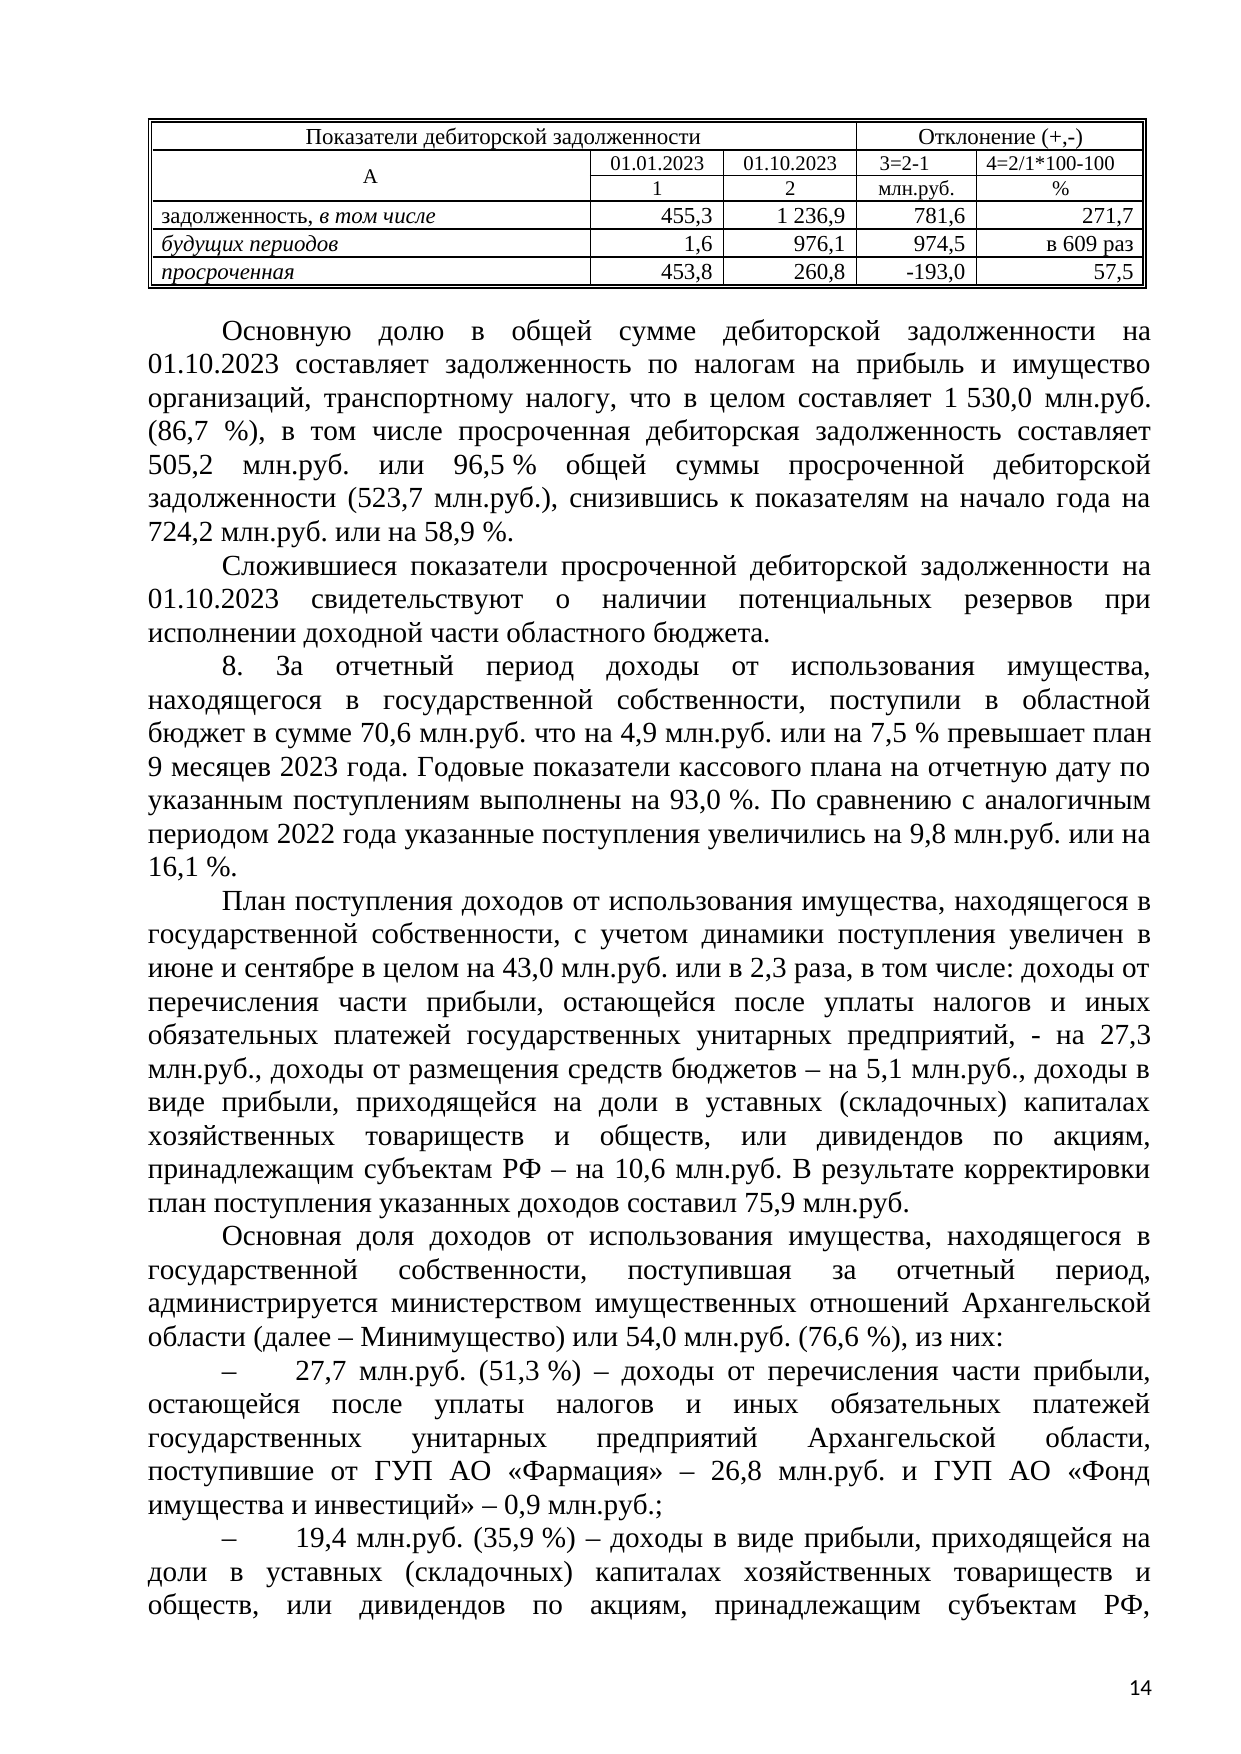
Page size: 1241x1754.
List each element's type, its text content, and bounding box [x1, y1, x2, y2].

table_cell 01.10.2023 [724, 151, 856, 175]
text – 27,7 млн.руб. (51,3 %) – доходы от перечисления части прибыли, остающейся после уплаты налогов и иных обязательных платежей государственных унитарных предприятий Архангельской области, поступившие от ГУП АО «Фармация» – 26,8 млн.руб. и ГУП АО «Фонд имущества и инвестиций» – 0,9 млн.руб.; [148, 1353, 1152, 1520]
table_cell А [152, 150, 590, 200]
table_cell 974,5 [857, 230, 976, 256]
table_cell 2 [724, 176, 856, 200]
text Основная доля доходов от использования имущества, находящегося в государственной собственности, поступившая за отчетный период, администрируется министерством имущественных отношений Архангельской области (далее – Минимущество) или 54,0 млн.руб. (76,6 %), из них: [148, 1218, 1152, 1353]
table_cell 453,8 [591, 258, 723, 284]
table_cell 57,5 [977, 258, 1142, 284]
table_cell 976,1 [724, 230, 856, 256]
table_cell 260,8 [724, 258, 856, 284]
table_cell просроченная [152, 257, 590, 284]
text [148, 1520, 1152, 1621]
text План поступления доходов от использования имущества, находящегося в государственной собственности, с учетом динамики поступления увеличен в июне и сентябре в целом на 43,0 млн.руб. или в 2,3 раза, в том числе: доходы от перечисления части прибыли, остающейся после уплаты налогов и иных обязательных платежей государственных унитарных предприятий, - на 27,3 млн.руб., доходы от размещения средств бюджетов – на 5,1 млн.руб., доходы в виде прибыли, приходящейся на доли в уставных (складочных) капиталах хозяйственных товариществ и обществ, или дивидендов по акциям, принадлежащим субъектам РФ – на 10,6 млн.руб. В результате корректировки план поступления указанных доходов составил 75,9 млн.руб. [148, 883, 1152, 1218]
text 8. За отчетный период доходы от использования имущества, находящегося в государственной собственности, поступили в областной бюджет в сумме 70,6 млн.руб. что на 4,9 млн.руб. или на 7,5 % превышает план 9 месяцев 2023 года. Годовые показатели кассового плана на отчетную дату по указанным поступлениям выполнены на 93,0 %. По сравнению с аналогичным периодом 2022 года указанные поступления увеличились на 9,8 млн.руб. или на 16,1 %. [148, 648, 1152, 883]
table_cell в 609 раз [977, 230, 1142, 256]
table_cell 271,7 [977, 202, 1142, 228]
text Основную долю в общей сумме дебиторской задолженности на 01.10.2023 составляет задолженность по налогам на прибыль и имущество организаций, транспортному налогу, что в целом составляет 1 530,0 млн.руб. (86,7 %), в том числе просроченная дебиторская задолженность составляет 505,2 млн.руб. или 96,5 % общей суммы просроченной дебиторской задолженности (523,7 млн.руб.), снизившись к показателям на начало года на 724,2 млн.руб. или на 58,9 %. [148, 313, 1152, 548]
table_cell 4=2/1*100-100 [977, 151, 1142, 175]
table_cell 01.01.2023 [591, 151, 723, 175]
table_cell 455,3 [591, 202, 723, 228]
table_header Отклонение (+,-) [857, 123, 1142, 149]
table_cell 1 [591, 176, 723, 200]
table_cell задолженность, в том числе [152, 201, 590, 228]
table_cell 1 236,9 [724, 202, 856, 228]
table_cell 1,6 [591, 230, 723, 256]
table_cell млн.руб. [857, 176, 976, 200]
table_cell 3=2-1 [857, 151, 976, 175]
table_cell 781,6 [857, 202, 976, 228]
table_cell % [977, 176, 1142, 200]
text Сложившиеся показатели просроченной дебиторской задолженности на 01.10.2023 свидетельствуют о наличии потенциальных резервов при исполнении доходной части областного бюджета. [148, 548, 1152, 648]
table_cell -193,0 [857, 258, 976, 284]
table_cell будущих периодов [152, 229, 590, 256]
table_header Показатели дебиторской задолженности [152, 123, 856, 149]
